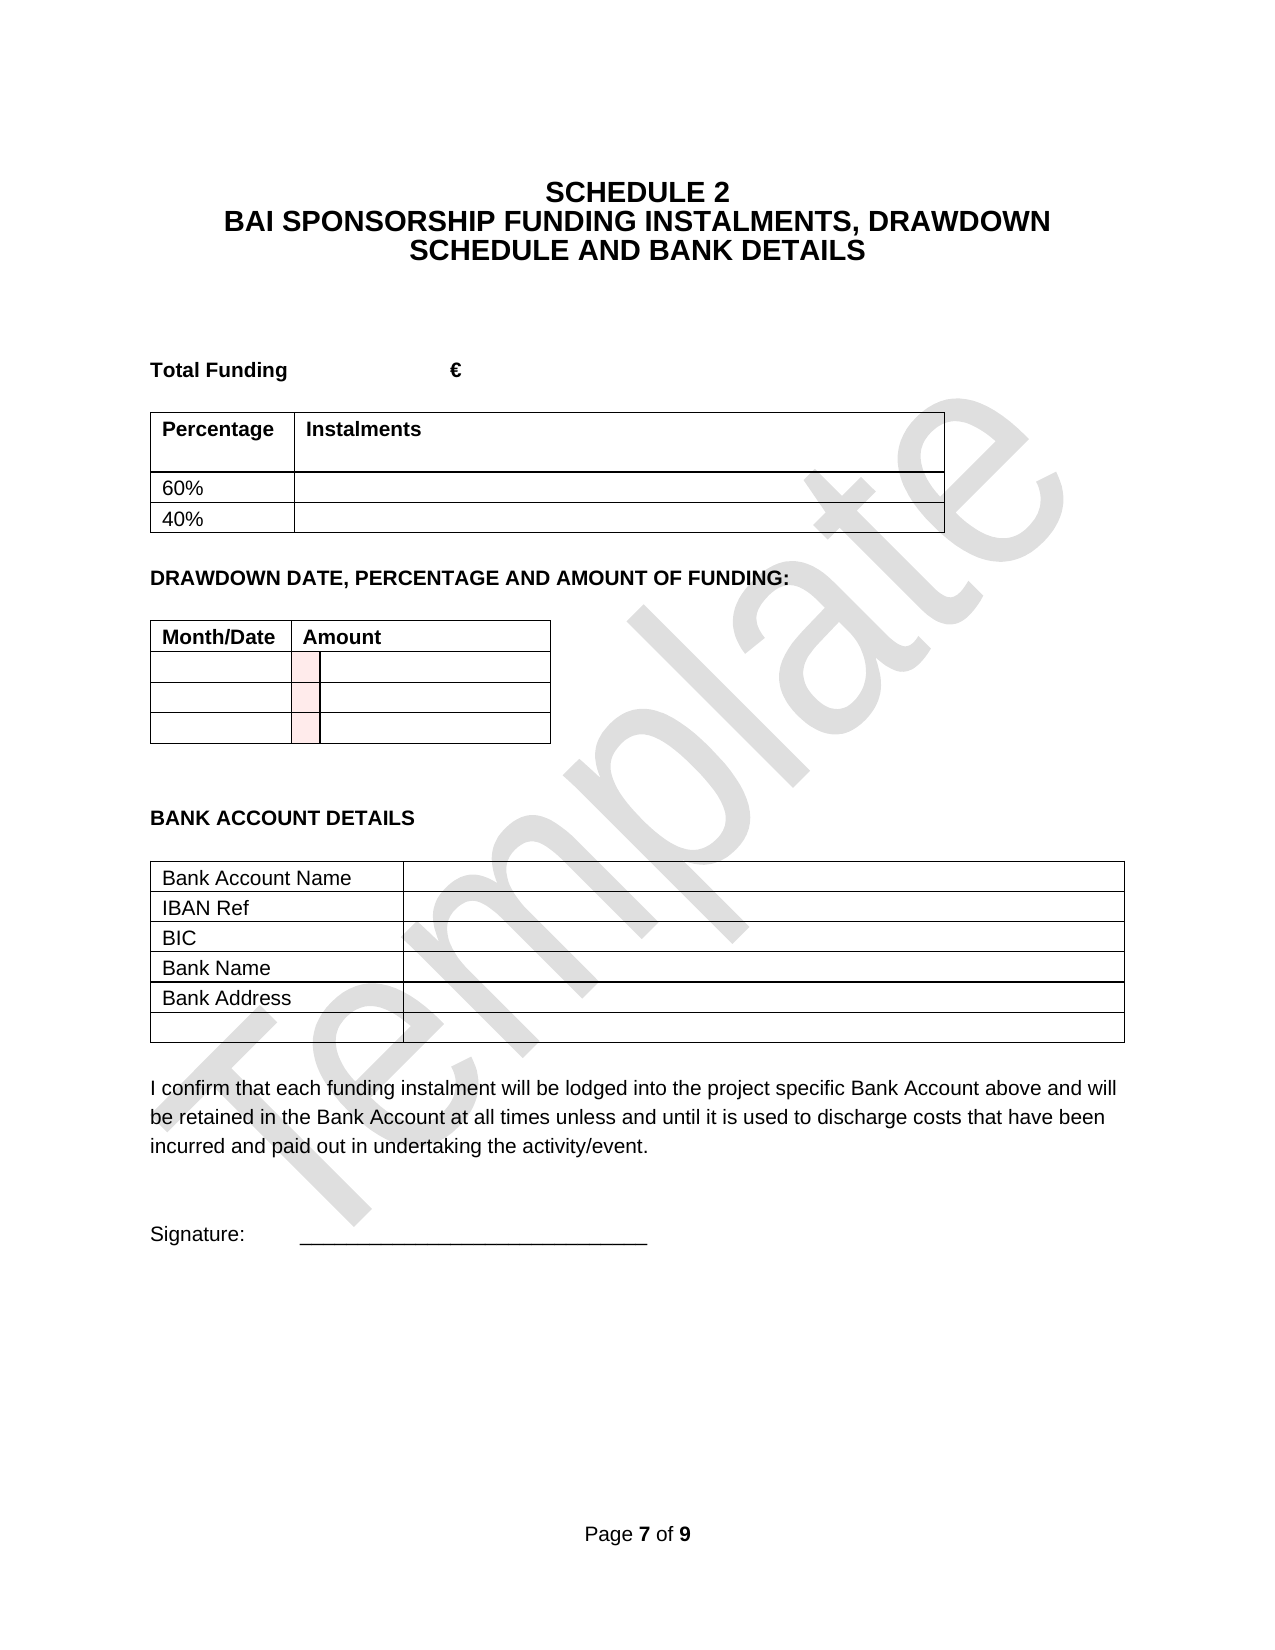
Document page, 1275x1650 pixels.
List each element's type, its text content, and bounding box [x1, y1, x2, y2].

table_cell [295, 473, 944, 502]
text I confirm that each funding instalment will be lodged into the project specific Bank Account above and will be retained in the Bank Account at all times unless and until it is used to discharge costs that have been incurred and paid out in undertaking the activity/event. [150, 1072, 1125, 1159]
table_cell [151, 1013, 403, 1042]
table_cell Bank Name [151, 952, 403, 981]
table_cell 60% [151, 473, 294, 502]
table_cell [404, 892, 1124, 921]
table_header Bank Account Name [151, 862, 403, 891]
table_cell [292, 652, 319, 682]
table_cell Bank Address [151, 983, 403, 1012]
table_cell [404, 983, 1124, 1012]
table_cell [292, 683, 319, 712]
table_cell [404, 922, 1124, 951]
table_cell [151, 713, 291, 743]
table_header Percentage [151, 413, 294, 471]
table_header [404, 862, 1124, 891]
table_cell [292, 713, 319, 743]
table_header Amount [292, 621, 550, 651]
table_cell [404, 1013, 1124, 1042]
text SCHEDULE 2 [150, 179, 1125, 208]
table_cell [404, 952, 1124, 981]
text Total Funding € [150, 354, 1125, 383]
table_header Month/Date [151, 621, 291, 651]
table_cell [321, 683, 550, 712]
text BAI SPONSORSHIP FUNDING INSTALMENTS, DRAWDOWN SCHEDULE AND BANK DETAILS [150, 208, 1125, 267]
table_cell [321, 652, 550, 682]
table_cell IBAN Ref [151, 892, 403, 921]
table_cell BIC [151, 922, 403, 951]
text Signature: ______________________________ [150, 1218, 1125, 1247]
text DRAWDOWN DATE, PERCENTAGE AND AMOUNT OF FUNDING: [150, 562, 1125, 591]
table_cell [151, 683, 291, 712]
table_cell [321, 713, 550, 743]
text BANK ACCOUNT DETAILS [150, 802, 1125, 831]
table_cell 40% [151, 503, 294, 532]
table_cell [151, 652, 291, 682]
table_cell [295, 503, 944, 532]
table_header Instalments [295, 413, 944, 471]
